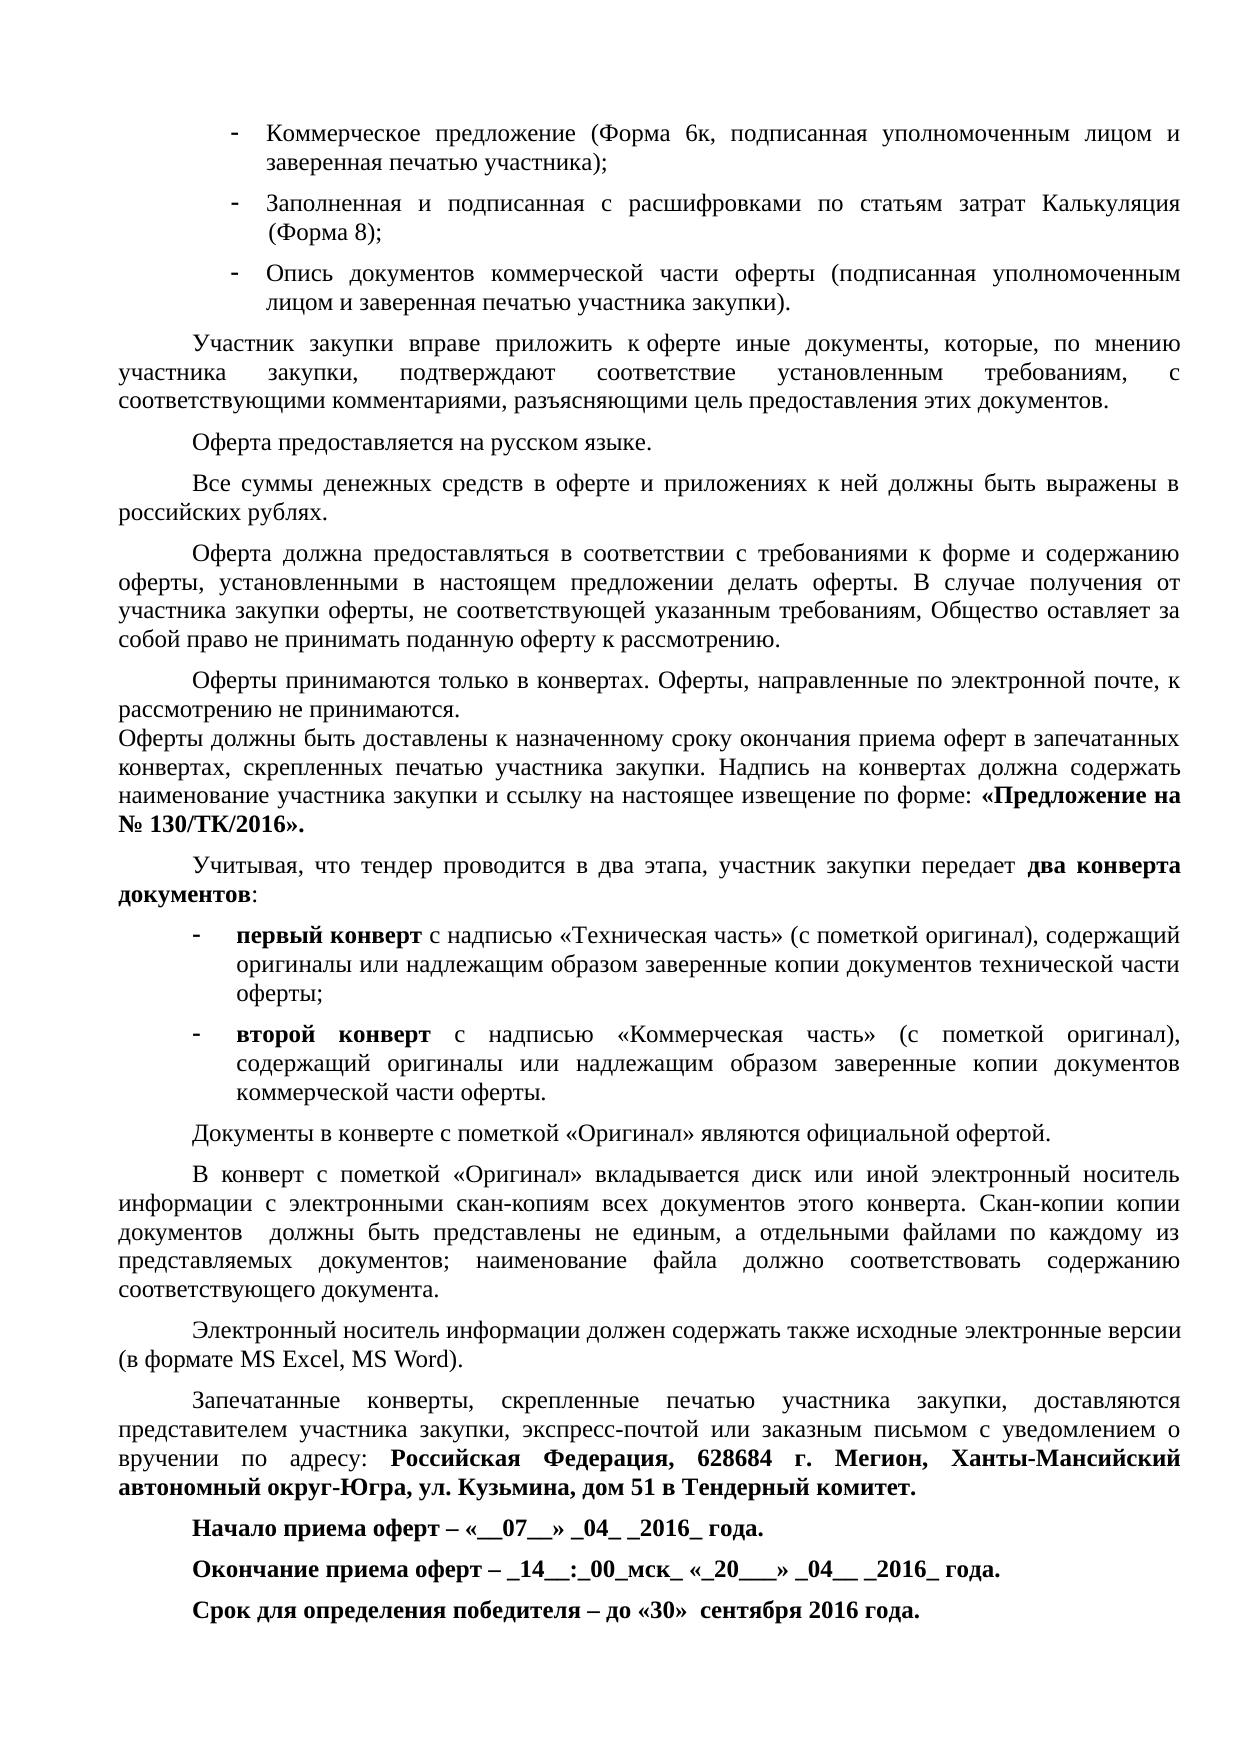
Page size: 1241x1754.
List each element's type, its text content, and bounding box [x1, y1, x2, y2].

list Опись документов коммерческой части оферты (подписанная уполномоченным лицом и заверенная печатью участника закупки). [230, 258, 1181, 316]
text В конверт с пометкой «Оригинал» вкладывается диск или иной электронный носитель информации с электронными скан-копиям всех документов этого конверта. Скан-копии копии документов должны быть представлены не единым, а отдельными файлами по каждому из представляемых документов; наименование файла должно соответствовать содержанию соответствующего документа. [118, 1159, 1181, 1303]
text Документы в конверте с пометкой «Оригинал» являются официальной офертой. [118, 1118, 1181, 1147]
text Оферты принимаются только в конвертах. Оферты, направленные по электронной почте, к рассмотрению не принимаются. [118, 666, 1181, 723]
text Начало приема оферт – «__07__» _04_ _2016_ года. [192, 1513, 1181, 1542]
list первый конверт с надписью «Техническая часть» (с пометкой оригинал), содержащий оригиналы или надлежащим образом заверенные копии документов технической части оферты; [192, 921, 1181, 1007]
text Срок для определения победителя – до «30» сентября 2016 года. [192, 1596, 1181, 1624]
text Окончание приема оферт – _14__:_00_мск_ «_20___» _04__ _2016_ года. [192, 1554, 1181, 1583]
text Оферты должны быть доставлены к назначенному сроку окончания приема оферт в запечатанных конвертах, скрепленных печатью участника закупки. Надпись на конвертах должна содержать наименование участника закупки и ссылку на настоящее извещение по форме: «Предложение на № 130/ТК/2016». [118, 723, 1181, 838]
text Запечатанные конверты, скрепленные печатью участника закупки, доставляются представителем участника закупки, экспресс-почтой или заказным письмом с уведомлением о вручении по адресу: Российская Федерация, 628684 г. Мегион, Ханты-Мансийский автономный округ-Югра, ул. Кузьмина, дом 51 в Тендерный комитет. [118, 1386, 1181, 1501]
text Учитывая, что тендер проводится в два этапа, участник закупки передает два конверта документов: [118, 851, 1181, 908]
text Электронный носитель информации должен содержать также исходные электронные версии (в формате MS Excel, MS Word). [118, 1316, 1181, 1373]
list Заполненная и подписанная с расшифровками по статьям затрат Калькуляция (Форма 8); [231, 188, 1181, 246]
text Оферта должна предоставляться в соответствии с требованиями к форме и содержанию оферты, установленными в настоящем предложении делать оферты. В случае получения от участника закупки оферты, не соответствующей указанным требованиям, Общество оставляет за собой право не принимать поданную оферту к рассмотрению. [118, 538, 1181, 653]
text Участник закупки вправе приложить к оферте иные документы, которые, по мнению участника закупки, подтверждают соответствие установленным требованиям, с соответствующими комментариями, разъясняющими цель предоставления этих документов. [118, 328, 1181, 414]
list второй конверт с надписью «Коммерческая часть» (с пометкой оригинал), содержащий оригиналы или надлежащим образом заверенные копии документов коммерческой части оферты. [192, 1019, 1181, 1106]
text Оферта предоставляется на русском языке. [118, 427, 1181, 456]
text Все суммы денежных средств в оферте и приложениях к ней должны быть выражены в российских рублях. [118, 468, 1181, 526]
list Коммерческое предложение (Форма 6к, подписанная уполномоченным лицом и заверенная печатью участника); [230, 118, 1181, 176]
